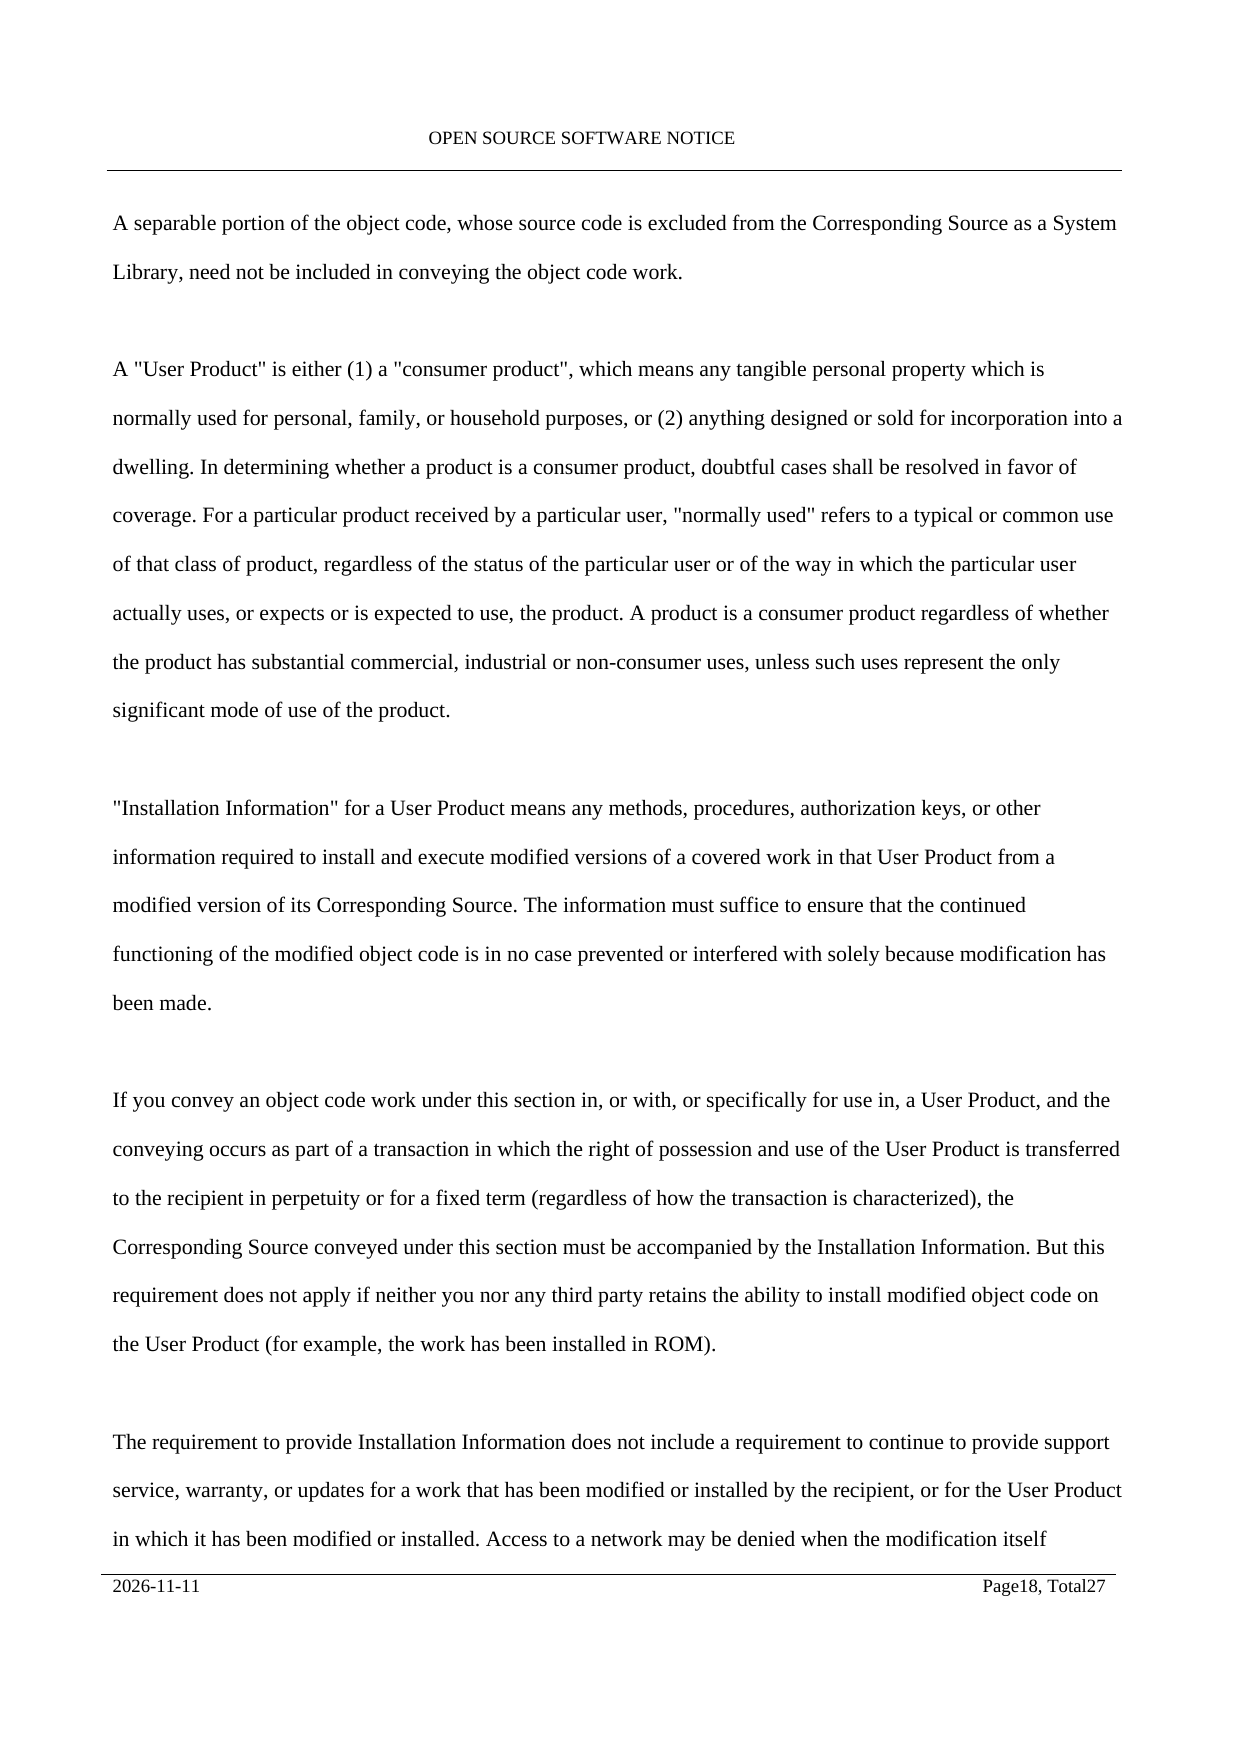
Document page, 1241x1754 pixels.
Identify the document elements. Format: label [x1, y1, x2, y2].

text [112, 206, 1128, 1555]
